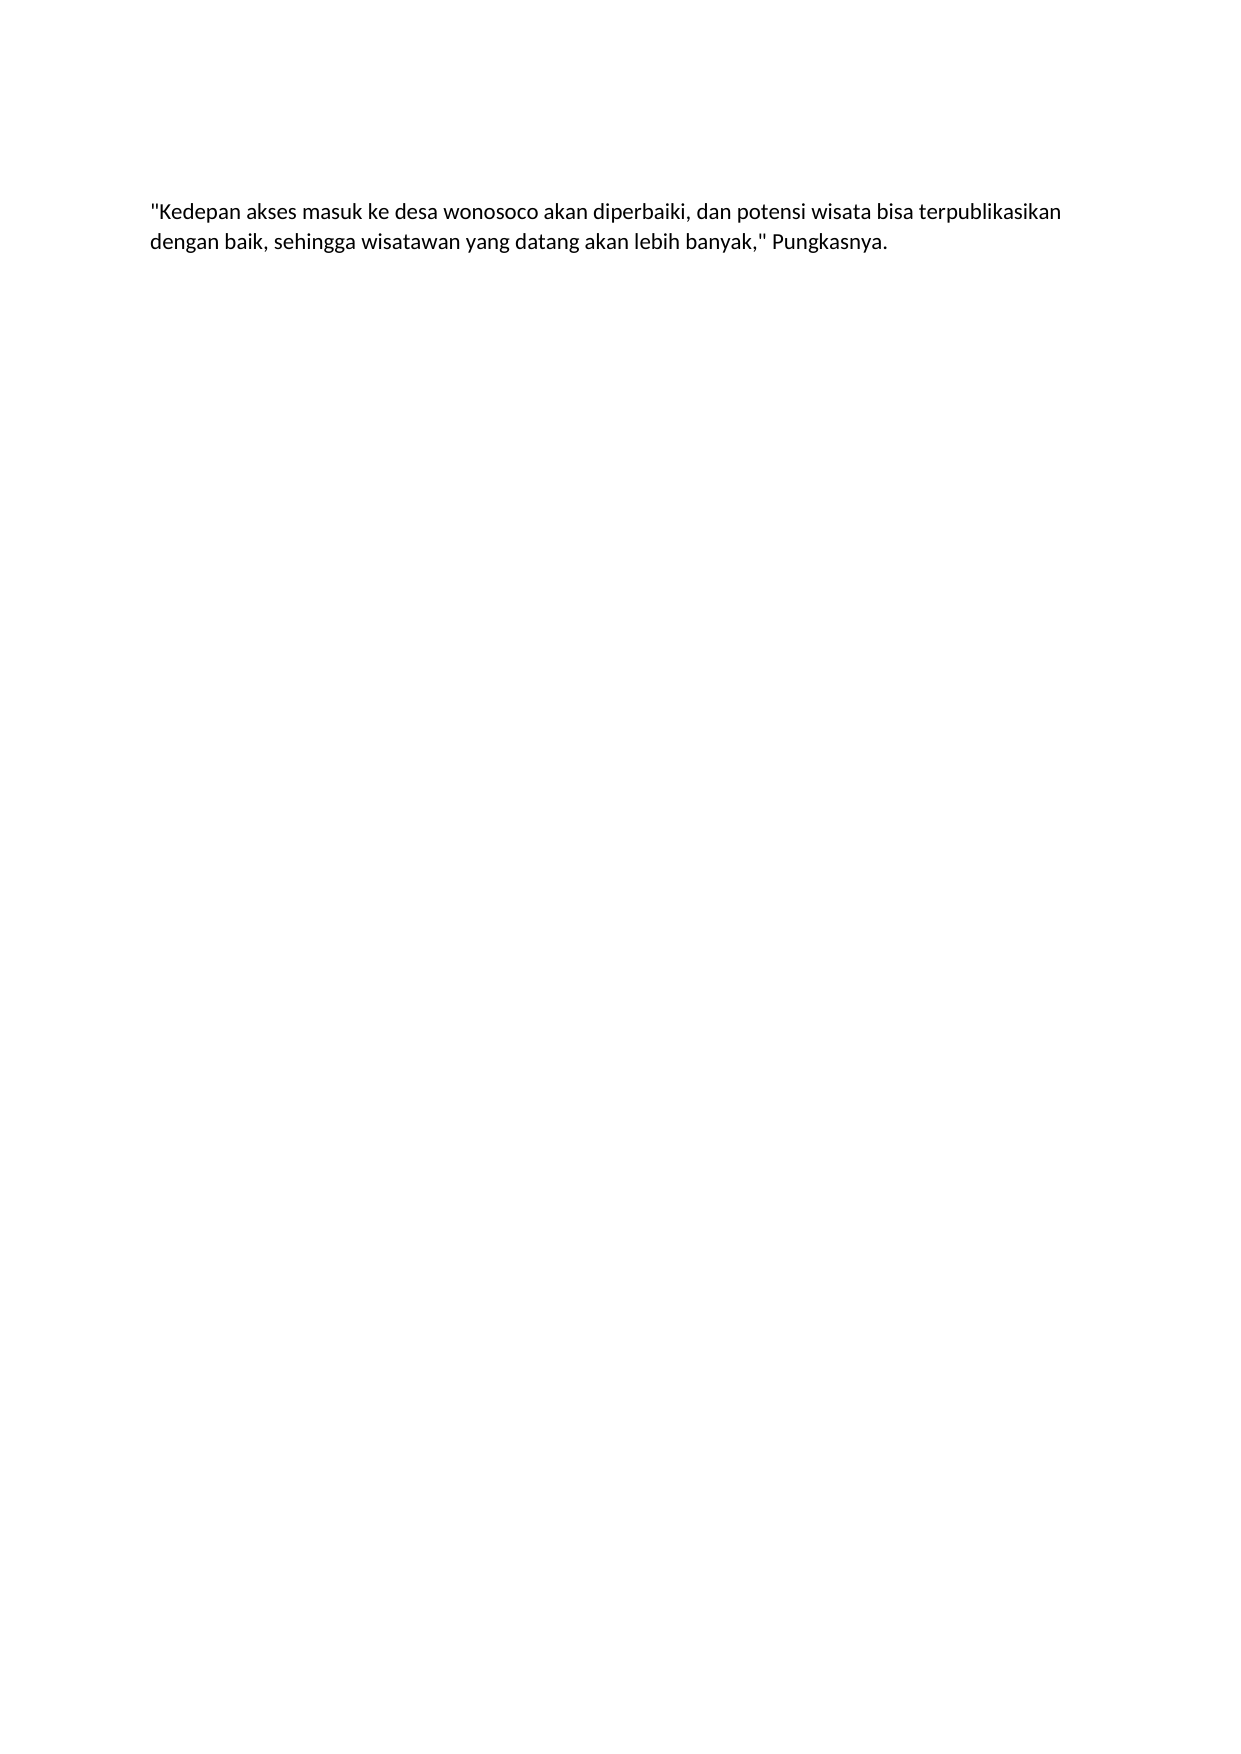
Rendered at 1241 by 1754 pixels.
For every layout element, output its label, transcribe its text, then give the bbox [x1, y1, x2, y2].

text "Kedepan akses masuk ke desa wonosoco akan diperbaiki, dan potensi wisata bisa terpublikasikan dengan baik, sehingga wisatawan yang datang akan lebih banyak," Pungkasnya. [150, 197, 1090, 255]
